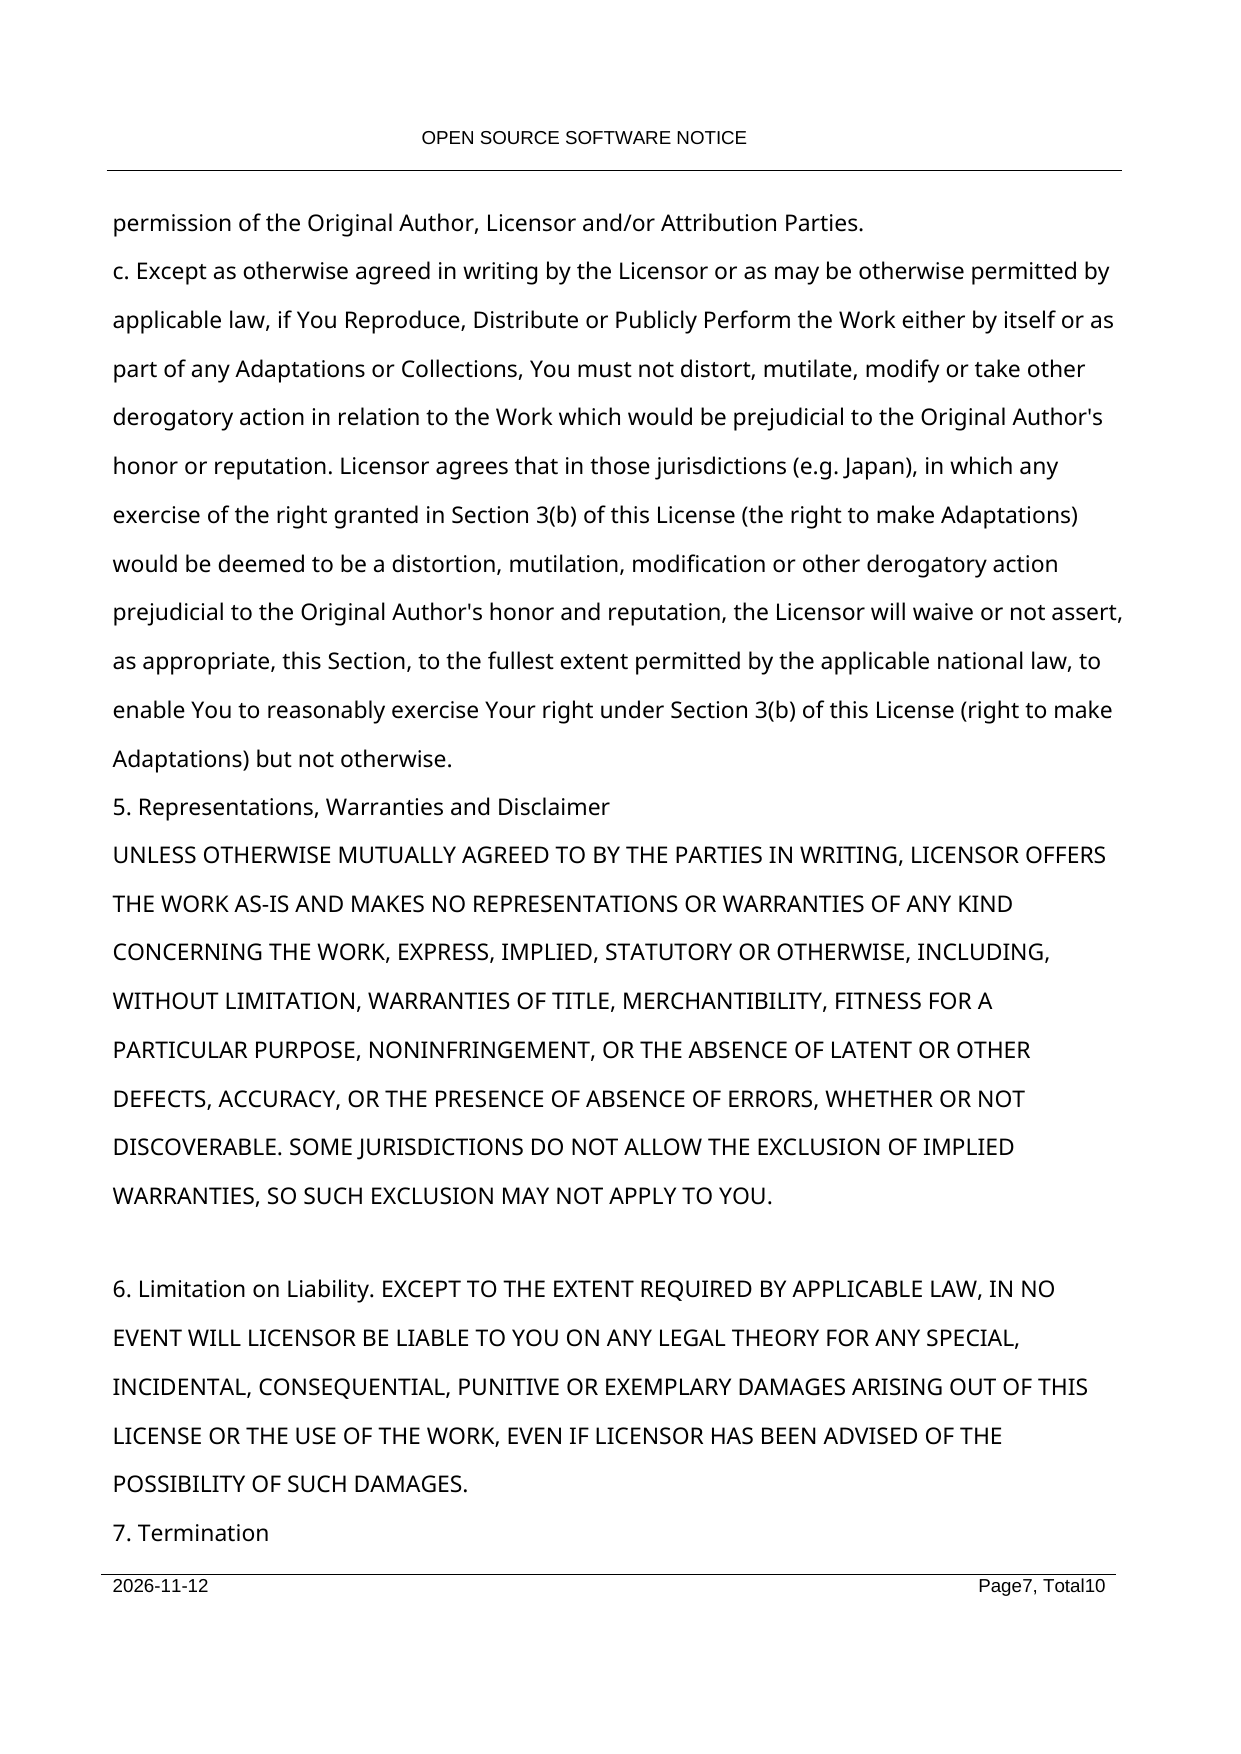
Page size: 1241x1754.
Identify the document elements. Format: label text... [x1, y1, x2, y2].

text UNLESS OTHERWISE MUTUALLY AGREED TO BY THE PARTIES IN WRITING, LICENSOR OFFERS THE WORK AS-IS AND MAKES NO REPRESENTATIONS OR WARRANTIES OF ANY KIND CONCERNING THE WORK, EXPRESS, IMPLIED, STATUTORY OR OTHERWISE, INCLUDING, WITHOUT LIMITATION, WARRANTIES OF TITLE, MERCHANTIBILITY, FITNESS FOR A PARTICULAR PURPOSE, NONINFRINGEMENT, OR THE ABSENCE OF LATENT OR OTHER DEFECTS, ACCURACY, OR THE PRESENCE OF ABSENCE OF ERRORS, WHETHER OR NOT DISCOVERABLE. SOME JURISDICTIONS DO NOT ALLOW THE EXCLUSION OF IMPLIED WARRANTIES, SO SUCH EXCLUSION MAY NOT APPLY TO YOU. [112, 838, 1128, 1212]
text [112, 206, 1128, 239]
text c. Except as otherwise agreed in writing by the Licensor or as may be otherwise permitted by applicable law, if You Reproduce, Distribute or Publicly Perform the Work either by itself or as part of any Adaptations or Collections, You must not distort, mutilate, modify or take other derogatory action in relation to the Work which would be prejudicial to the Original Author's honor or reputation. Licensor agrees that in those jurisdictions (e.g. Japan), in which any exercise of the right granted in Section 3(b) of this License (the right to make Adaptations) would be deemed to be a distortion, mutilation, modification or other derogatory action prejudicial to the Original Author's honor and reputation, the Licensor will waive or not assert, as appropriate, this Section, to the fullest extent permitted by the applicable national law, to enable You to reasonably exercise Your right under Section 3(b) of this License (right to make Adaptations) but not otherwise. [112, 254, 1128, 774]
text 7. Termination [112, 1516, 1128, 1548]
text 5. Representations, Warranties and Disclaimer [112, 790, 1128, 823]
text 6. Limitation on Liability. EXCEPT TO THE EXTENT REQUIRED BY APPLICABLE LAW, IN NO EVENT WILL LICENSOR BE LIABLE TO YOU ON ANY LEGAL THEORY FOR ANY SPECIAL, INCIDENTAL, CONSEQUENTIAL, PUNITIVE OR EXEMPLARY DAMAGES ARISING OUT OF THIS LICENSE OR THE USE OF THE WORK, EVEN IF LICENSOR HAS BEEN ADVISED OF THE POSSIBILITY OF SUCH DAMAGES. [112, 1273, 1128, 1500]
